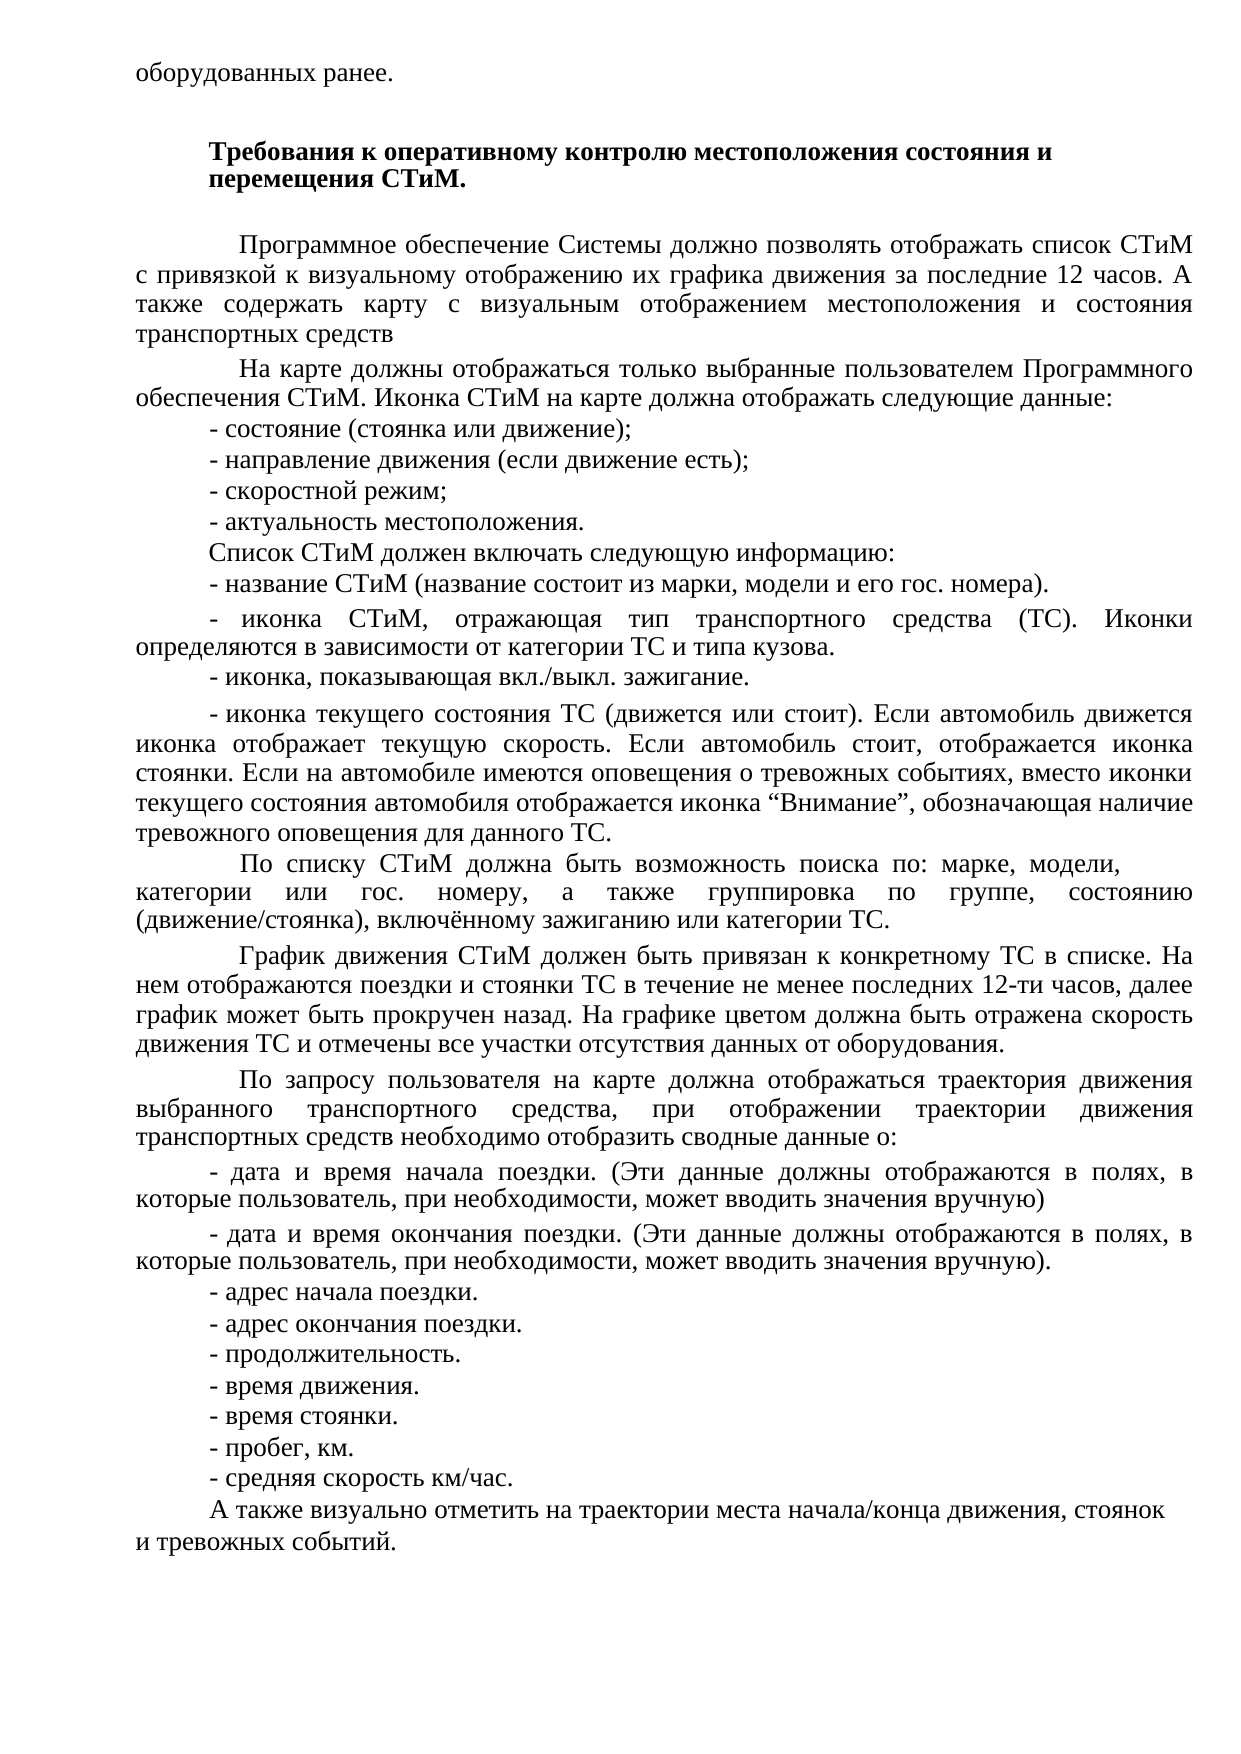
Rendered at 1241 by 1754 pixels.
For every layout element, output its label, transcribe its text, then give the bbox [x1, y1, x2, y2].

list средняя скорость км/час. [209, 1462, 1194, 1493]
list продолжительность. [209, 1338, 1194, 1369]
list состояние (стоянка или движение); [209, 412, 1194, 443]
text Программное обеспечение Системы должно позволять отображать список СТиМ с привязкой к визуальному отображению их графика движения за последние 12 часов. А также содержать карту с визуальным отображением местоположения и состояния транспортных средств [135, 231, 1194, 348]
list адрес окончания поездки. [209, 1307, 1194, 1338]
text Список СТиМ должен включать следующую информацию: [208, 537, 1194, 567]
list скоростной режим; [209, 475, 1194, 506]
list время стоянки. [209, 1400, 1194, 1431]
list пробег, км. [209, 1431, 1194, 1462]
list также визуально отметить на траектории места начала/конца движения, стоянок [209, 1493, 1194, 1524]
list тревожных событий. [135, 1524, 1194, 1556]
list время движения. [209, 1369, 1194, 1400]
list название СТиМ (название состоит из марки, модели и его гос. номера). [209, 568, 1194, 598]
list иконка, показывающая вкл./выкл. зажигание. [209, 661, 1194, 692]
text категории или гос. номеру, а также группировка по группе, состоянию (движение/стоянка), включённому зажиганию или категории ТС. [136, 878, 1194, 934]
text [135, 58, 1194, 88]
list актуальность местоположения. [209, 506, 1194, 537]
text Требования к оперативному контролю местоположения состояния и перемещения СТиМ. [208, 139, 1194, 193]
list дата и время окончания поездки. (Эти данные должны отображаются в полях, в которые пользователь, при необходимости, может вводить значения вручную). [136, 1220, 1194, 1275]
list дата и время начала поездки. (Эти данные должны отображаются в полях, в которые пользователь, при необходимости, может вводить значения вручную) [136, 1159, 1194, 1213]
list иконка текущего состояния ТС (движется или стоит). Если автомобиль движется иконка отображает текущую скорость. Если автомобиль стоит, отображается иконка стоянки. Если на автомобиле имеются оповещения о тревожных событиях, вместо иконки текущего состояния автомобиля отображается иконка “Внимание”, обозначающая наличие тревожного оповещения для данного ТС. [135, 698, 1194, 847]
text По запросу пользователя на карте должна отображаться траектория движения выбранного транспортного средства, при отображении траектории движения транспортных средств необходимо отобразить сводные данные о: [136, 1065, 1194, 1152]
list направление движения (если движение есть); [209, 444, 1194, 475]
text График движения СТиМ должен быть привязан к конкретному ТС в списке. На нем отображаются поездки и стоянки ТС в течение не менее последних 12-ти часов, далее график может быть прокручен назад. На графике цветом должна быть отражена скорость движения ТС и отмечены все участки отсутствия данных от оборудования. [136, 941, 1194, 1058]
list адрес начала поездки. [209, 1276, 1194, 1307]
text По списку СТиМ должна быть возможность поиска по: марке, модели, [239, 847, 1194, 878]
text На карте должны отображаться только выбранные пользователем Программного обеспечения СТиМ. Иконка СТиМ на карте должна отображать следующие данные: [135, 355, 1194, 412]
list иконка СТиМ, отражающая тип транспортного средства (ТС). Иконки определяются в зависимости от категории ТС и типа кузова. [135, 605, 1194, 661]
